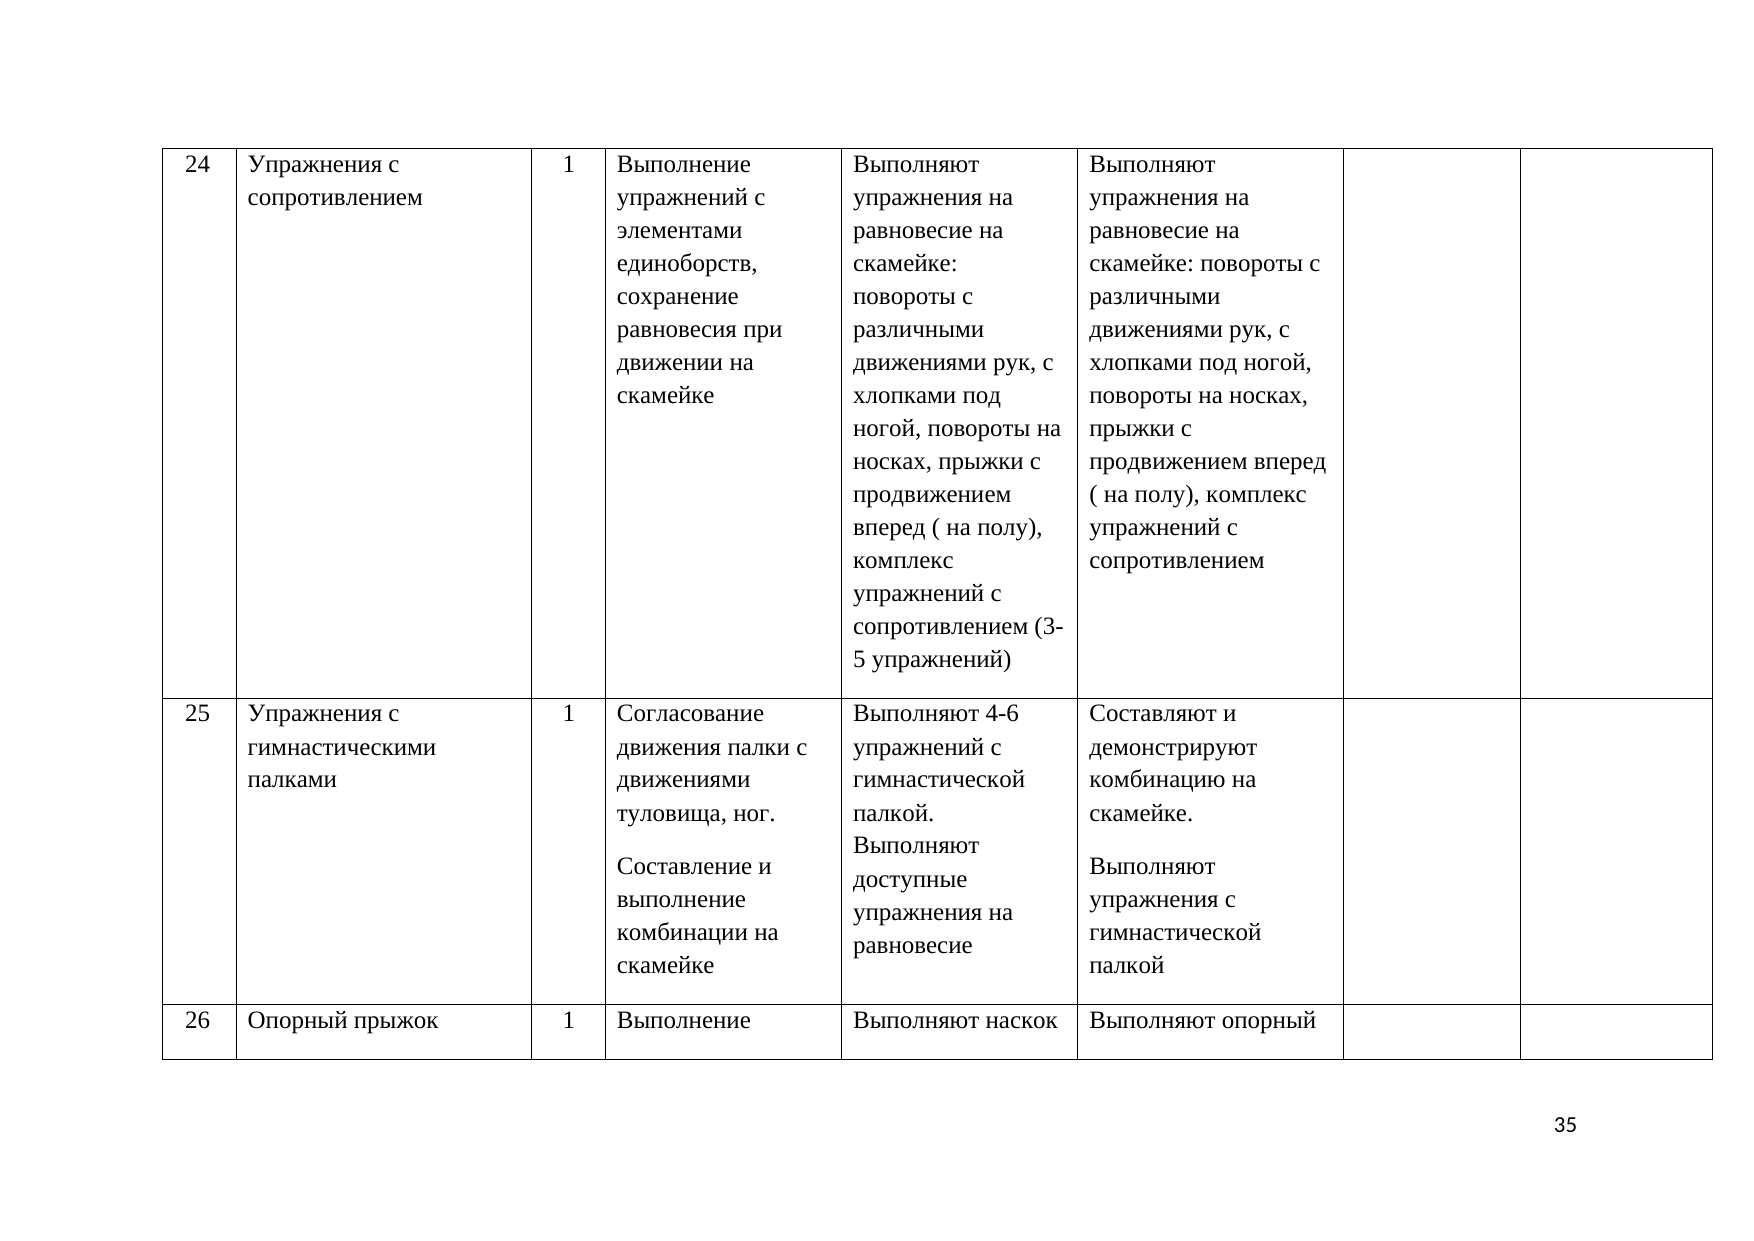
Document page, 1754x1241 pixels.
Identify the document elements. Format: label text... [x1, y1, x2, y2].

table_cell 1 [532, 1005, 605, 1059]
table_cell [1521, 699, 1712, 1004]
table_cell 25 [163, 699, 236, 1004]
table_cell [842, 1005, 1077, 1059]
table_cell [1521, 1005, 1712, 1059]
table_cell 1 [532, 699, 605, 1004]
table_header Выполняют упражнения на равновесие на скамейке: повороты с различными движениями рук, с хлопками под ногой, повороты на носках, прыжки с продвижением вперед ( на полу), комплекс упражнений с сопротивлением [1078, 149, 1343, 697]
table_cell Опорный прыжок [237, 1005, 531, 1059]
table_header 1 [532, 149, 605, 697]
table_cell 26 [163, 1005, 236, 1059]
table_cell Согласование движения палки с движениями туловища, ног. Составление и выполнение комбинации на скамейке [606, 699, 841, 1004]
table_header Выполняют упражнения на равновесие на скамейке: повороты с различными движениями рук, с хлопками под ногой, повороты на носках, прыжки с продвижением вперед ( на полу), комплекс упражнений с сопротивлением (3-5 упражнений) [842, 149, 1077, 697]
table_cell Упражнения с гимнастическими палками [237, 699, 531, 1004]
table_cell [1078, 1005, 1343, 1059]
table_cell [1344, 1005, 1520, 1059]
table_header Выполнение упражнений с элементами единоборств, сохранение равновесия при движении на скамейке [606, 149, 841, 697]
table_cell Составляют и демонстрируют комбинацию на скамейке. Выполняют упражнения с гимнастической палкой [1078, 699, 1343, 1004]
table_header [1344, 149, 1520, 697]
table_header 24 [163, 149, 236, 697]
table_header Упражнения с сопротивлением [237, 149, 531, 697]
table_header [1521, 149, 1712, 697]
table_cell Выполняют 4-6 упражнений с гимнастической палкой. Выполняют доступные упражнения на равновесие [842, 699, 1077, 1004]
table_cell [606, 1005, 841, 1059]
table_cell [1344, 699, 1520, 1004]
